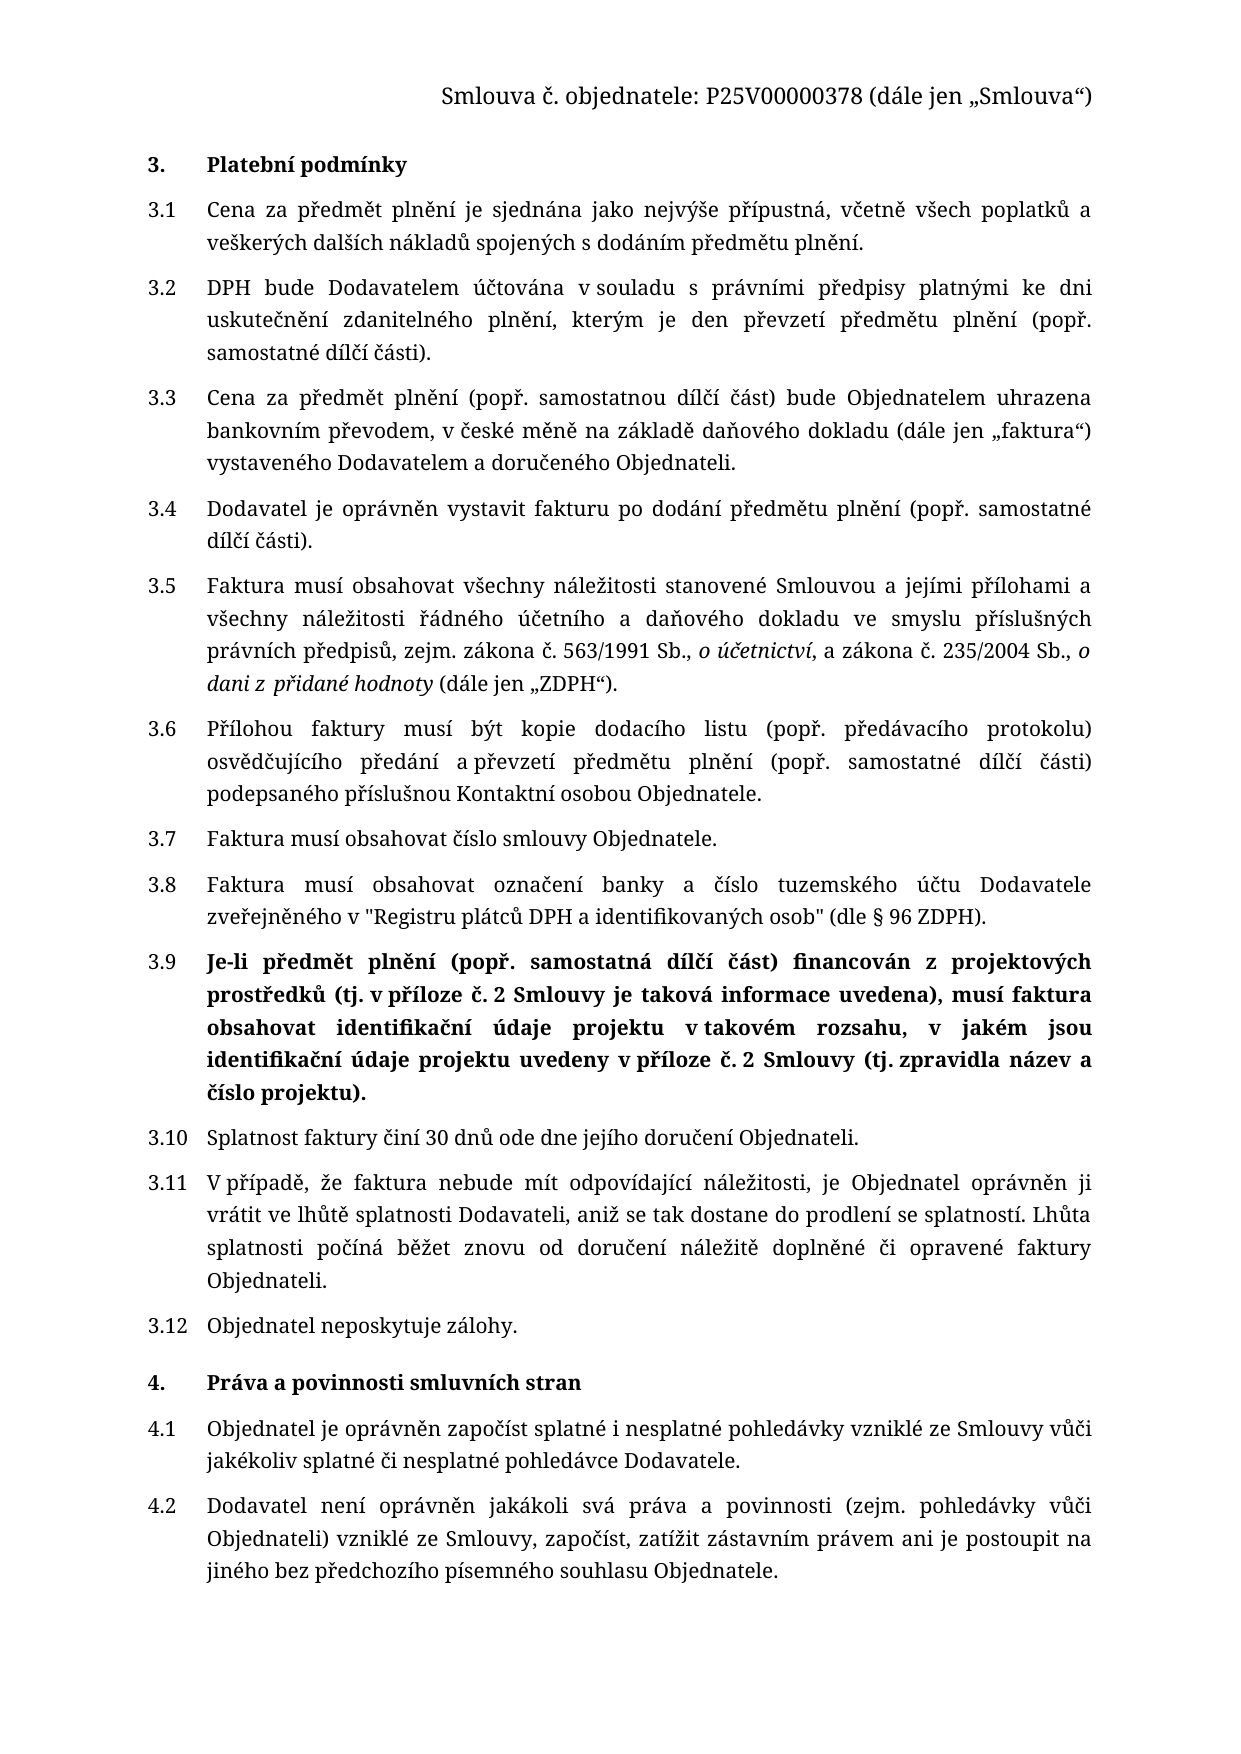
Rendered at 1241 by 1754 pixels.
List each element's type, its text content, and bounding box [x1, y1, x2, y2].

list Splatnost faktury činí 30 dnů ode dne jejího doručení Objednateli. [148, 1123, 1093, 1151]
list Přílohou faktury musí být kopie dodacího listu (popř. předávacího protokolu) osvědčujícího předání a převzetí předmětu plnění (popř. samostatné dílčí části) podepsaného příslušnou Kontaktní osobou Objednatele. [148, 714, 1093, 808]
list Faktura musí obsahovat označení banky a číslo tuzemského účtu Dodavatele zveřejněného v "Registru plátců DPH a identifikovaných osob" (dle § 96 ZDPH). [148, 870, 1093, 931]
list Platební podmínky [148, 150, 1093, 179]
list Dodavatel není oprávněn jakákoli svá práva a povinnosti (zejm. pohledávky vůči Objednateli) vzniklé ze Smlouvy, započíst, zatížit zástavním právem ani je postoupit na jiného bez předchozího písemného souhlasu Objednatele. [148, 1491, 1093, 1585]
list Objednatel je oprávněn započíst splatné i nesplatné pohledávky vzniklé ze Smlouvy vůči jakékoliv splatné či nesplatné pohledávce Dodavatele. [148, 1414, 1093, 1475]
list Objednatel neposkytuje zálohy. [148, 1311, 1093, 1339]
list Dodavatel je oprávněn vystavit fakturu po dodání předmětu plnění (popř. samostatné dílčí části). [148, 494, 1093, 555]
list Cena za předmět plnění je sjednána jako nejvýše přípustná, včetně všech poplatků a veškerých dalších nákladů spojených s dodáním předmětu plnění. [148, 195, 1093, 256]
list Faktura musí obsahovat číslo smlouvy Objednatele. [148, 824, 1093, 853]
list Je-li předmět plnění (popř. samostatná dílčí část) financován z projektových prostředků (tj. v příloze č. 2 Smlouvy je taková informace uvedena), musí faktura obsahovat identifikační údaje projektu v takovém rozsahu, v jakém jsou identifikační údaje projektu uvedeny v příloze č. 2 Smlouvy (tj. zpravidla název a číslo projektu). [148, 947, 1093, 1106]
list DPH bude Dodavatelem účtována v souladu s právními předpisy platnými ke dni uskutečnění zdanitelného plnění, kterým je den převzetí předmětu plnění (popř. samostatné dílčí části). [148, 273, 1093, 367]
list Práva a povinnosti smluvních stran [148, 1368, 1093, 1397]
list V případě, že faktura nebude mít odpovídající náležitosti, je Objednatel oprávněn ji vrátit ve lhůtě splatnosti Dodavateli, aniž se tak dostane do prodlení se splatností. Lhůta splatnosti počíná běžet znovu od doručení náležitě doplněné či opravené faktury Objednateli. [148, 1168, 1093, 1294]
list Cena za předmět plnění (popř. samostatnou dílčí část) bude Objednatelem uhrazena bankovním převodem, v české měně na základě daňového dokladu (dále jen „faktura“) vystaveného Dodavatelem a doručeného Objednateli. [148, 383, 1093, 477]
list Faktura musí obsahovat všechny náležitosti stanovené Smlouvou a jejími přílohami a všechny náležitosti řádného účetního a daňového dokladu ve smyslu příslušných právních předpisů, zejm. zákona č. 563/1991 Sb., o účetnictví, a zákona č. 235/2004 Sb., o dani z přidané hodnoty (dále jen „ZDPH“). [148, 571, 1093, 698]
